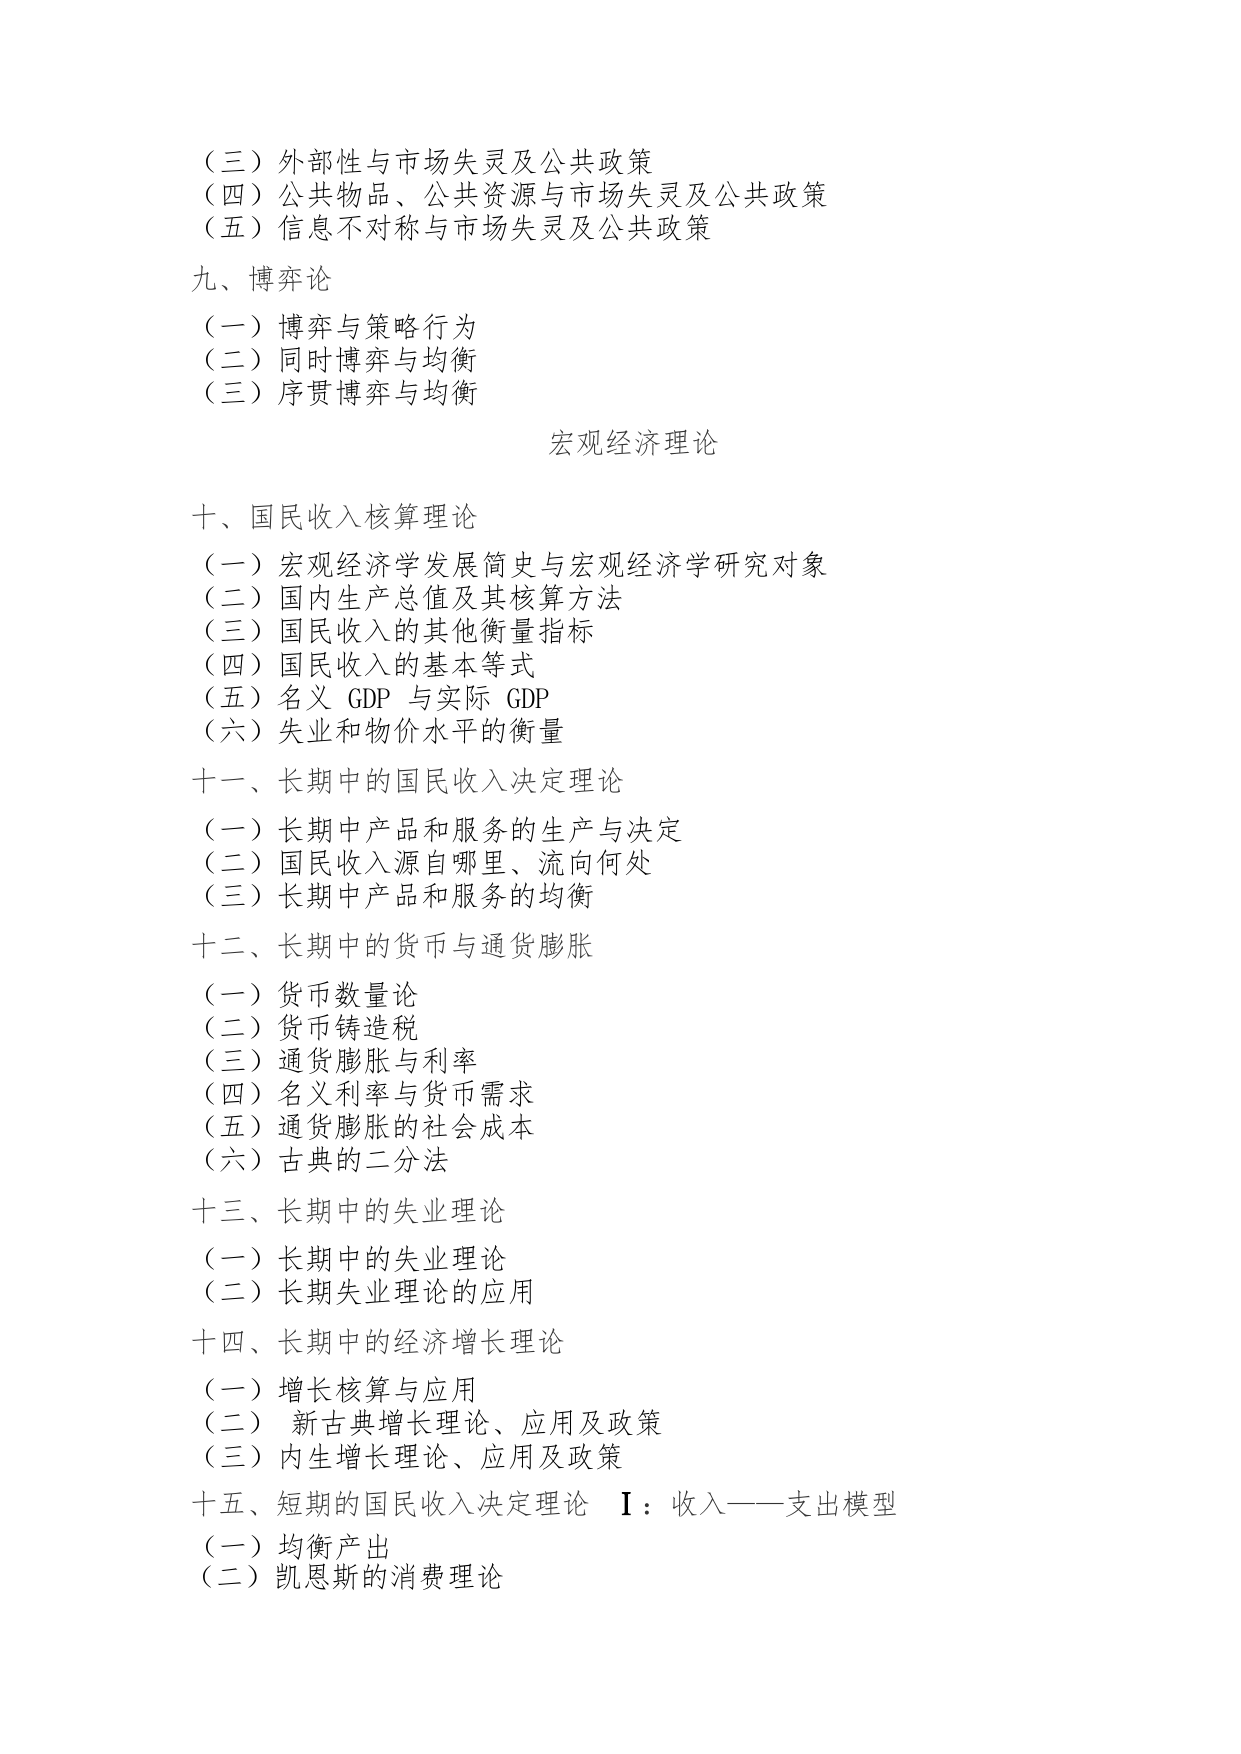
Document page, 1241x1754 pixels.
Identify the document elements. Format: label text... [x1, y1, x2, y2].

text （三）外部性与市场失灵及公共政策 [189, 149, 1054, 179]
text （四）公共物品、公共资源与市场失灵及公共政策 [189, 182, 1054, 212]
text （二）凯恩斯的消费理论 [186, 1563, 1054, 1593]
text （六）古典的二分法 [189, 1147, 1054, 1176]
text （一）均衡产出 [189, 1533, 1054, 1563]
text （一）长期中的失业理论 [189, 1245, 1054, 1275]
text （一）货币数量论 [189, 981, 1054, 1011]
text （一）宏观经济学发展简史与宏观经济学研究对象 [189, 552, 1054, 582]
text 九、博弈论 [189, 265, 1054, 295]
text （二）国内生产总值及其核算方法 [189, 585, 1054, 615]
text 十、国民收入核算理论 [189, 503, 1054, 534]
text （二） 新古典增长理论、应用及政策 [189, 1410, 1054, 1439]
text （四）国民收入的基本等式 [189, 651, 1054, 681]
text （三）序贯博弈与均衡 [189, 379, 1054, 409]
text （五）信息不对称与市场失灵及公共政策 [189, 215, 1054, 245]
text （二）长期失业理论的应用 [189, 1278, 1054, 1308]
text （六）失业和物价水平的衡量 [189, 717, 1054, 747]
text （二）同时博弈与均衡 [189, 346, 1054, 376]
text （三）内生增长理论、应用及政策 [189, 1443, 1054, 1473]
text 十四、长期中的经济增长理论 [189, 1329, 1054, 1359]
text （一）长期中产品和服务的生产与决定 [189, 816, 1054, 846]
text （三）长期中产品和服务的均衡 [189, 882, 1054, 912]
text （五）名义 GDP 与实际 GDP [189, 684, 1054, 714]
text （五）通货膨胀的社会成本 [189, 1113, 1054, 1144]
text （二）国民收入源自哪里、流向何处 [189, 849, 1054, 879]
text （二）货币铸造税 [189, 1014, 1054, 1044]
text 十三、长期中的失业理论 [189, 1197, 1054, 1227]
text 十五、短期的国民收入决定理论 Ⅰ：收入——支出模型 [189, 1493, 1054, 1519]
text （三）通货膨胀与利率 [189, 1047, 1054, 1077]
text （四）名义利率与货币需求 [189, 1080, 1054, 1110]
text 宏观经济理论 [546, 430, 1054, 460]
text （一）博弈与策略行为 [189, 313, 1054, 343]
text （三）国民收入的其他衡量指标 [189, 618, 1054, 648]
text 十二、长期中的货币与通货膨胀 [189, 932, 1054, 962]
text 十一、长期中的国民收入决定理论 [189, 767, 1054, 798]
text （一）增长核算与应用 [189, 1377, 1054, 1407]
